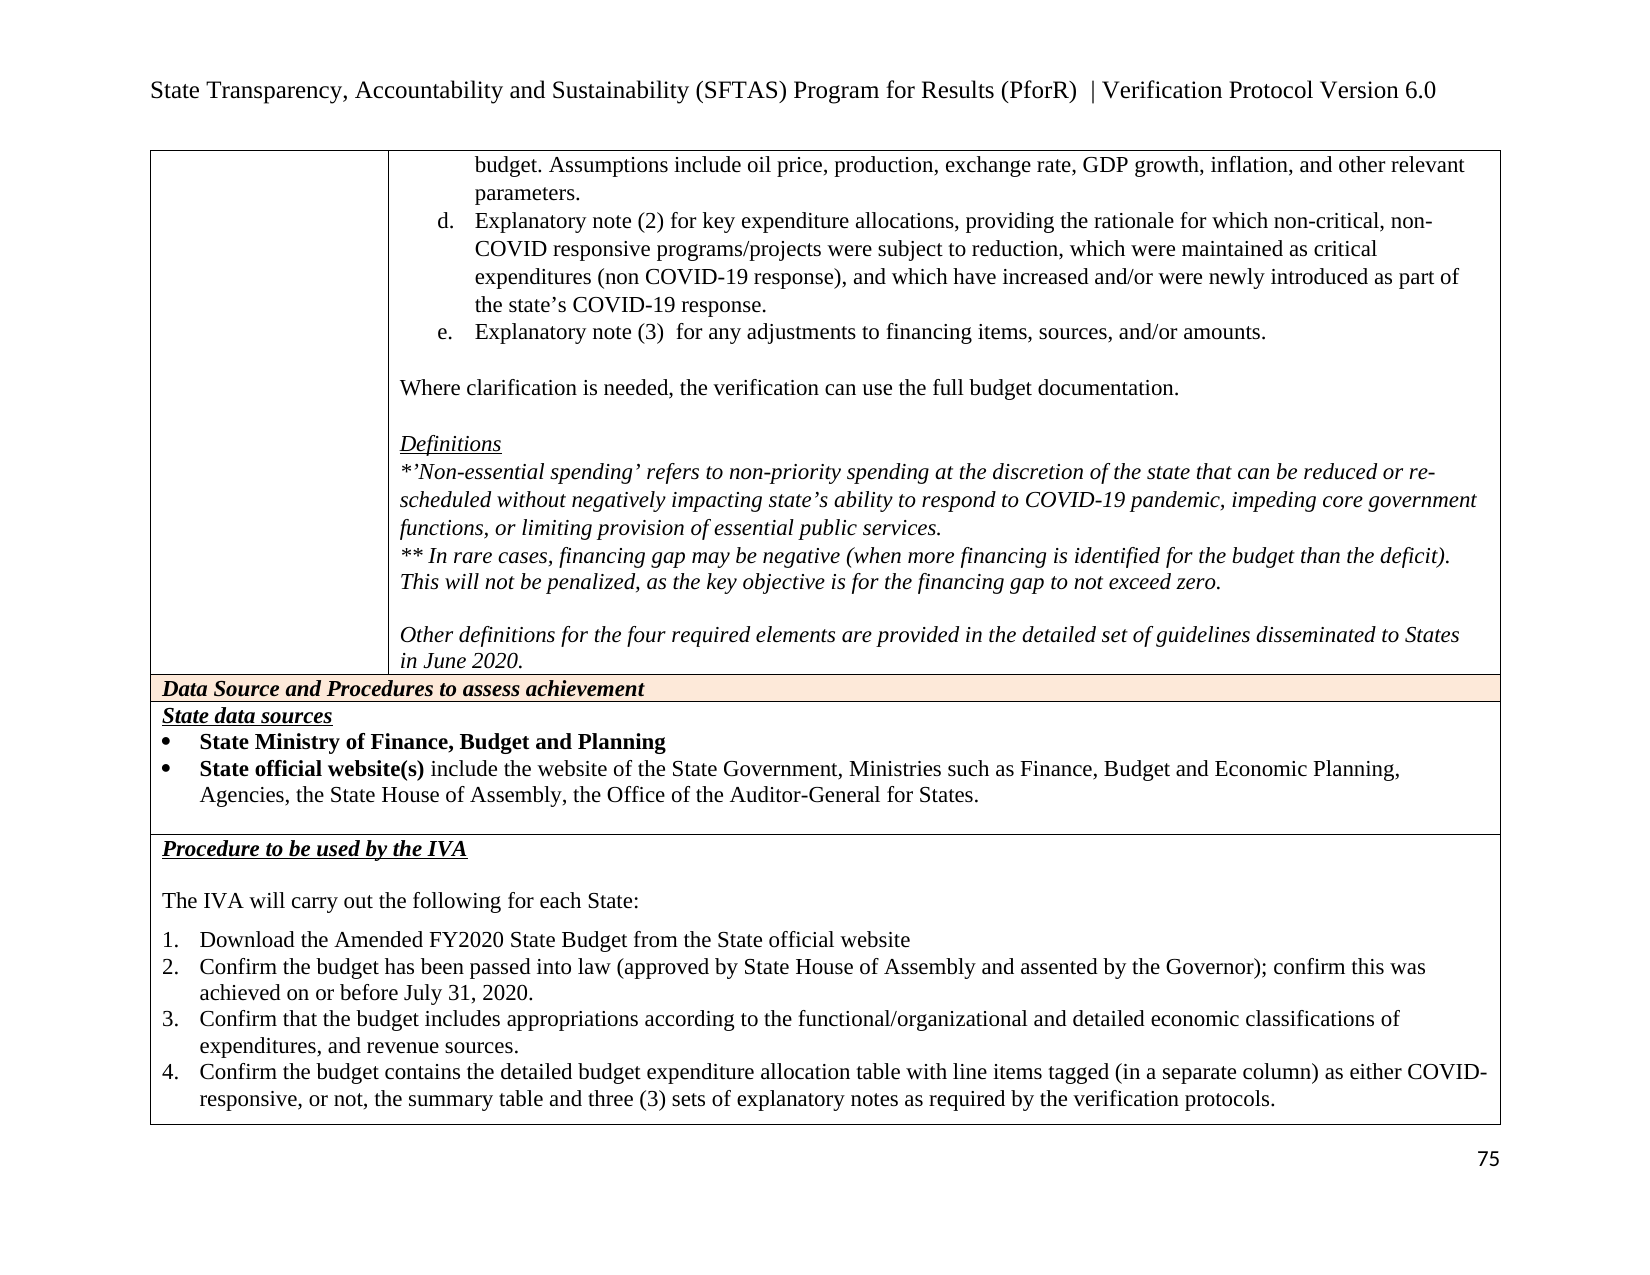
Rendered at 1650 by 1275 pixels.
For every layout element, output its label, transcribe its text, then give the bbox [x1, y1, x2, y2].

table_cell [151, 151, 388, 674]
table_cell State data sources State Ministry of Finance, Budget and Planning State official website(s) include the website of the State Government, Ministries such as Finance, Budget and Economic Planning, Agencies, the State House of Assembly, the Office of the Auditor-General for States. [151, 702, 1500, 834]
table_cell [389, 151, 1500, 674]
table_cell Data Source and Procedures to assess achievement [151, 675, 1500, 701]
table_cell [151, 835, 1500, 1123]
